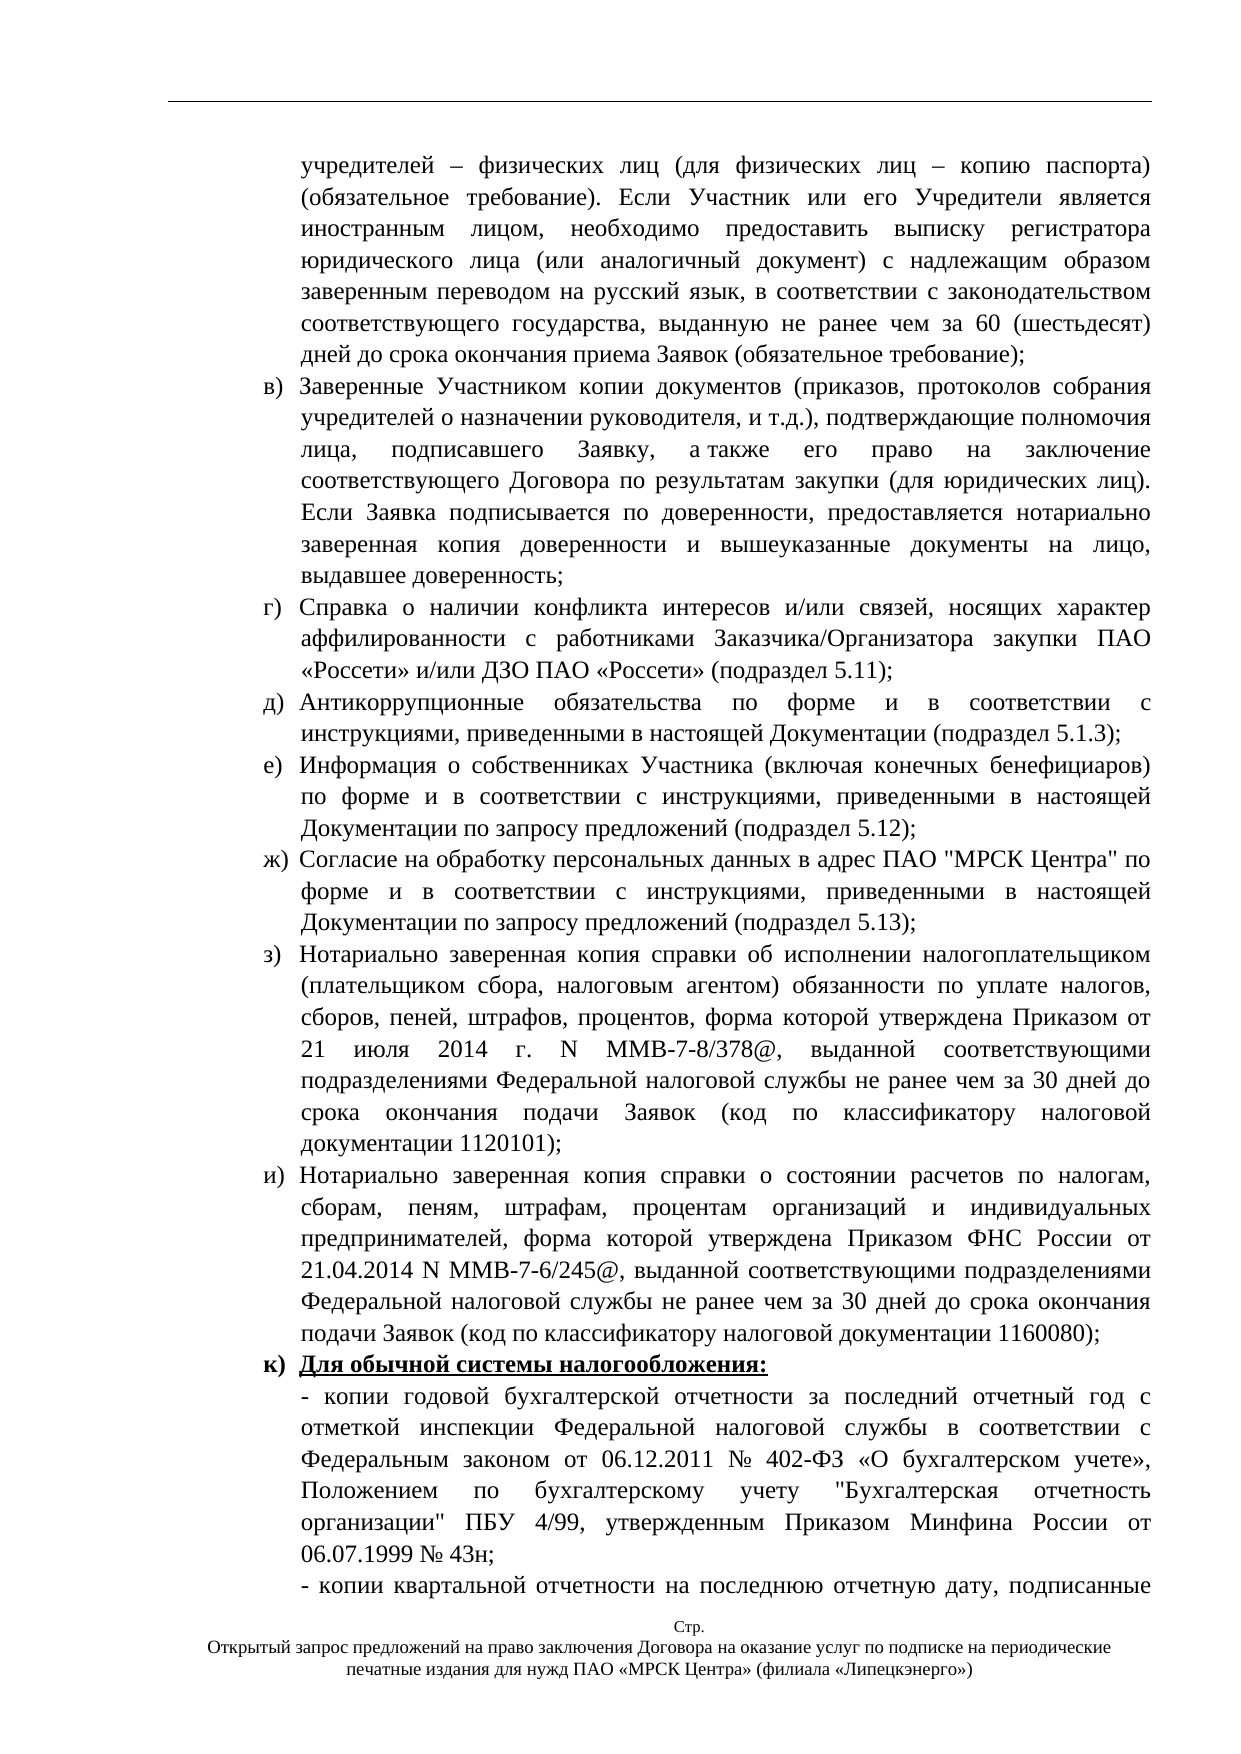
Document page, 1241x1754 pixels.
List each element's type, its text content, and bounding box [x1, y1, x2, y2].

list Согласие на обработку персональных данных в адрес ПАО "МРСК Центра" по форме и в соответствии с инструкциями, приведенными в настоящей Документации по запросу предложений (подраздел 5.13); [263, 844, 1152, 936]
list Справка о наличии конфликта интересов и/или связей, носящих характер аффилированности с работниками Заказчика/Организатора закупки ПАО «Россети» и/или ДЗО ПАО «Россети» (подраздел 5.11); [263, 592, 1152, 684]
list Нотариально заверенная копия справки о состоянии расчетов по налогам, сборам, пеням, штрафам, процентам организаций и индивидуальных предпринимателей, форма которой утверждена Приказом ФНС России от 21.04.2014 N ММВ-7-6/245@, выданной соответствующими подразделениями Федеральной налоговой службы не ранее чем за 30 дней до срока окончания подачи Заявок (код по классификатору налоговой документации 1160080); [263, 1160, 1152, 1347]
list Заверенные Участником копии документов (приказов, протоколов собрания учредителей о назначении руководителя, и т.д.), подтверждающие полномочия лица, подписавшего Заявку, а также его право на заключение соответствующего Договора по результатам закупки (для юридических лиц). Если Заявка подписывается по доверенности, предоставляется нотариально заверенная копия доверенности и вышеуказанные документы на лицо, выдавшее доверенность; [263, 371, 1152, 589]
list Информация о собственниках Участника (включая конечных бенефициаров) по форме и в соответствии с инструкциями, приведенными в настоящей Документации по запросу предложений (подраздел 5.12); [263, 750, 1152, 842]
list Антикоррупционные обязательства по форме и в соответствии с инструкциями, приведенными в настоящей Документации (подраздел 5.1.3); [263, 687, 1152, 747]
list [263, 150, 1152, 368]
list Для обычной системы налогообложения: [263, 1349, 1152, 1378]
list Нотариально заверенная копия справки об исполнении налогоплательщиком (плательщиком сбора, налоговым агентом) обязанности по уплате налогов, сборов, пеней, штрафов, процентов, форма которой утверждена Приказом от 21 июля 2014 г. N ММВ-7-8/378@, выданной соответствующими подразделениями Федеральной налоговой службы не ранее чем за 30 дней до срока окончания подачи Заявок (код по классификатору налоговой документации 1120101); [263, 939, 1152, 1157]
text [301, 1570, 1152, 1599]
text - копии годовой бухгалтерской отчетности за последний отчетный год с отметкой инспекции Федеральной налоговой службы в соответствии с Федеральным законом от 06.12.2011 № 402-ФЗ «О бухгалтерском учете», Положением по бухгалтерскому учету "Бухгалтерская отчетность организации" ПБУ 4/99, утвержденным Приказом Минфина России от 06.07.1999 № 43н; [301, 1381, 1152, 1567]
